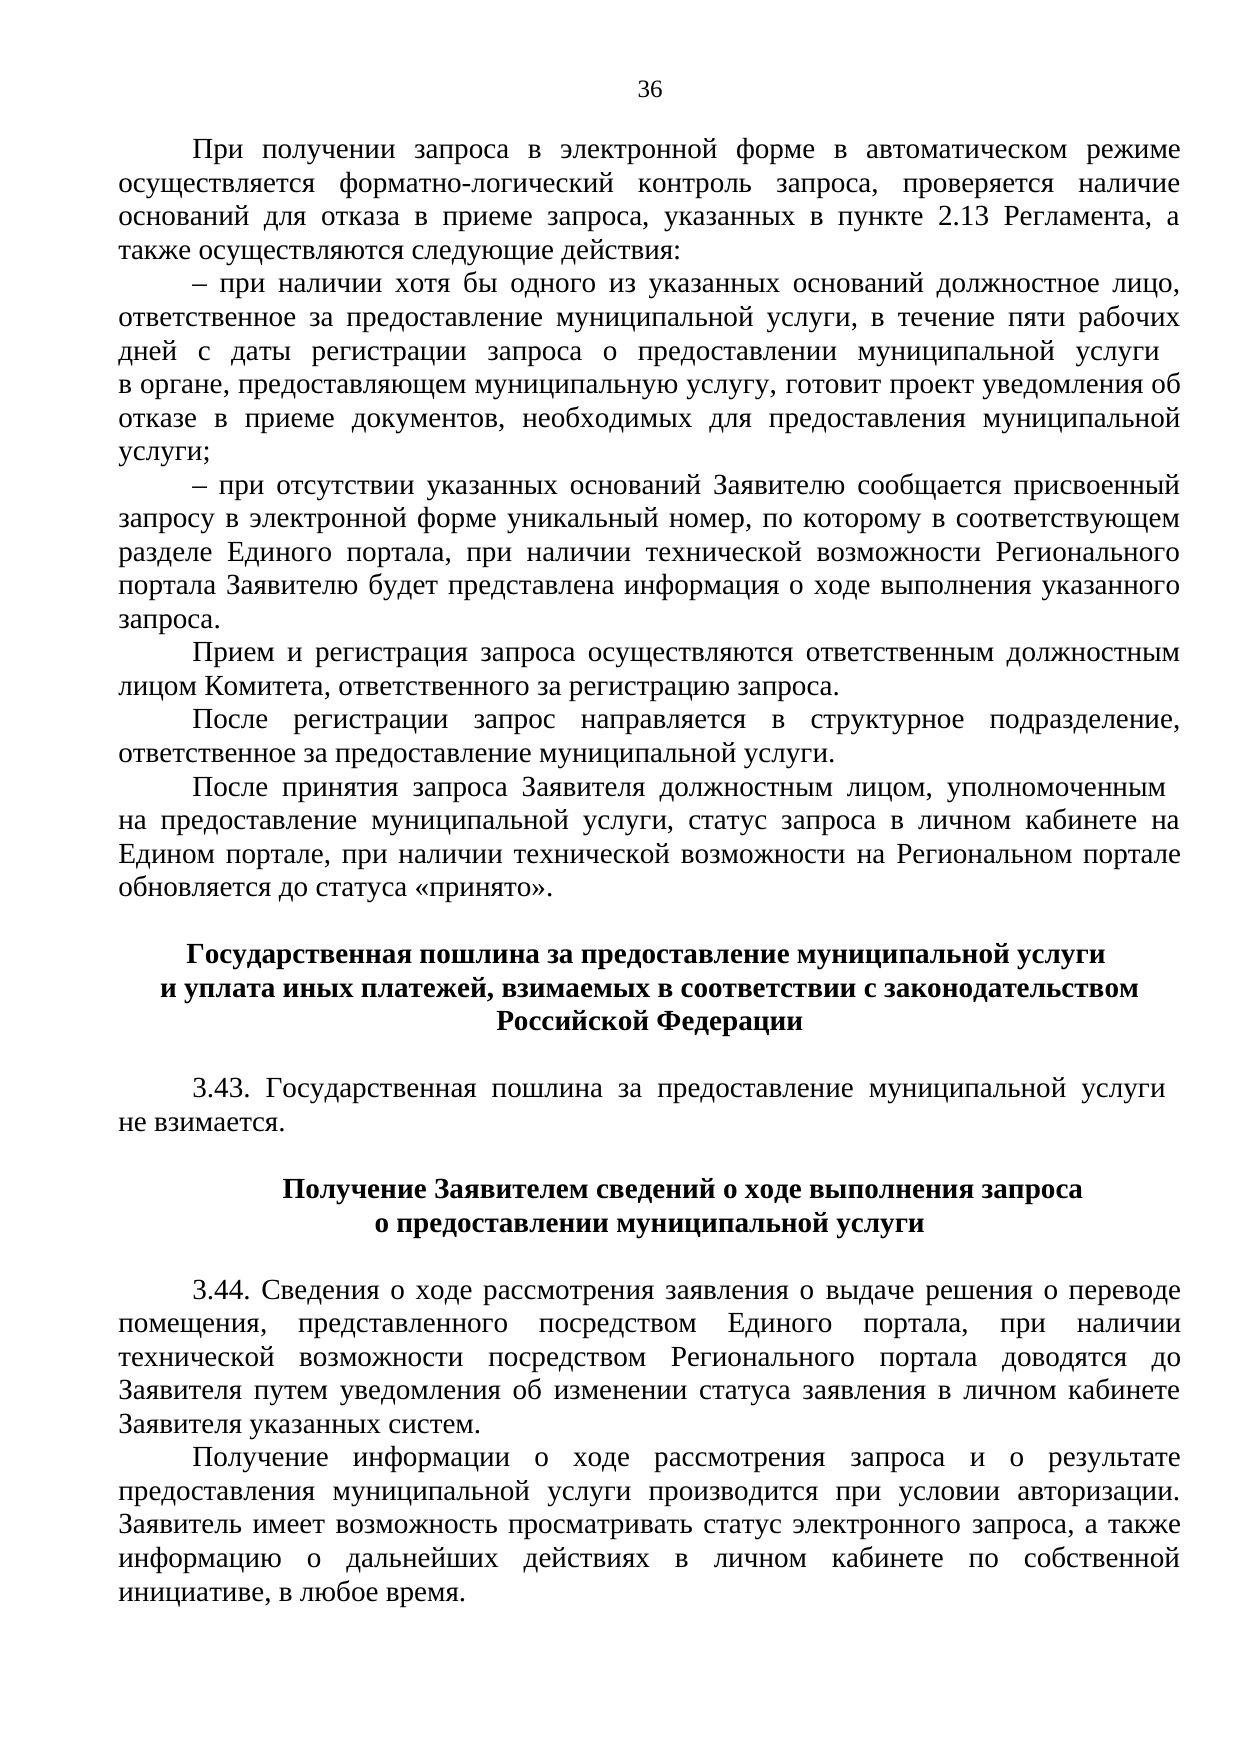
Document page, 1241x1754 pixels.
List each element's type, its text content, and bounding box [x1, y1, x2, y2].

text – при наличии хотя бы одного из указанных оснований должностное лицо, ответственное за предоставление муниципальной услуги, в течение пяти рабочих дней с даты регистрации запроса о предоставлении муниципальной услуги в органе, предоставляющем муниципальную услугу, готовит проект уведомления об отказе в приеме документов, необходимых для предоставления муниципальной услуги; [118, 266, 1181, 467]
text Прием и регистрация запроса осуществляются ответственным должностным лицом Комитета, ответственного за регистрацию запроса. [118, 634, 1181, 702]
text Государственная пошлина за предоставление муниципальной услуги и уплата иных платежей, взимаемых в соответствии с законодательством Российской Федерации [118, 936, 1181, 1037]
text После принятия запроса Заявителя должностным лицом, уполномоченным на предоставление муниципальной услуги, статус запроса в личном кабинете на Едином портале, при наличии технической возможности на Региональном портале обновляется до статуса «принято». [118, 769, 1181, 903]
text После регистрации запрос направляется в структурное подразделение, ответственное за предоставление муниципальной услуги. [118, 702, 1181, 769]
text – при отсутствии указанных оснований Заявителю сообщается присвоенный запросу в электронной форме уникальный номер, по которому в соответствующем разделе Единого портала, при наличии технической возможности Регионального портала Заявителю будет представлена информация о ходе выполнения указанного запроса. [118, 467, 1181, 634]
text 3.43. Государственная пошлина за предоставление муниципальной услуги не взимается. [118, 1071, 1181, 1138]
text Получение Заявителем сведений о ходе выполнения запроса о предоставлении муниципальной услуги [118, 1171, 1181, 1238]
text Получение информации о ходе рассмотрения запроса и о результате предоставления муниципальной услуги производится при условии авторизации. Заявитель имеет возможность просматривать статус электронного запроса, а также информацию о дальнейших действиях в личном кабинете по собственной инициативе, в любое время. [118, 1439, 1181, 1607]
text При получении запроса в электронной форме в автоматическом режиме осуществляется форматно-логический контроль запроса, проверяется наличие оснований для отказа в приеме запроса, указанных в пункте 2.13 Регламента, а также осуществляются следующие действия: [118, 131, 1181, 266]
text 3.44. Сведения о ходе рассмотрения заявления о выдаче решения о переводе помещения, представленного посредством Единого портала, при наличии технической возможности посредством Регионального портала доводятся до Заявителя путем уведомления об изменении статуса заявления в личном кабинете Заявителя указанных систем. [118, 1272, 1181, 1439]
